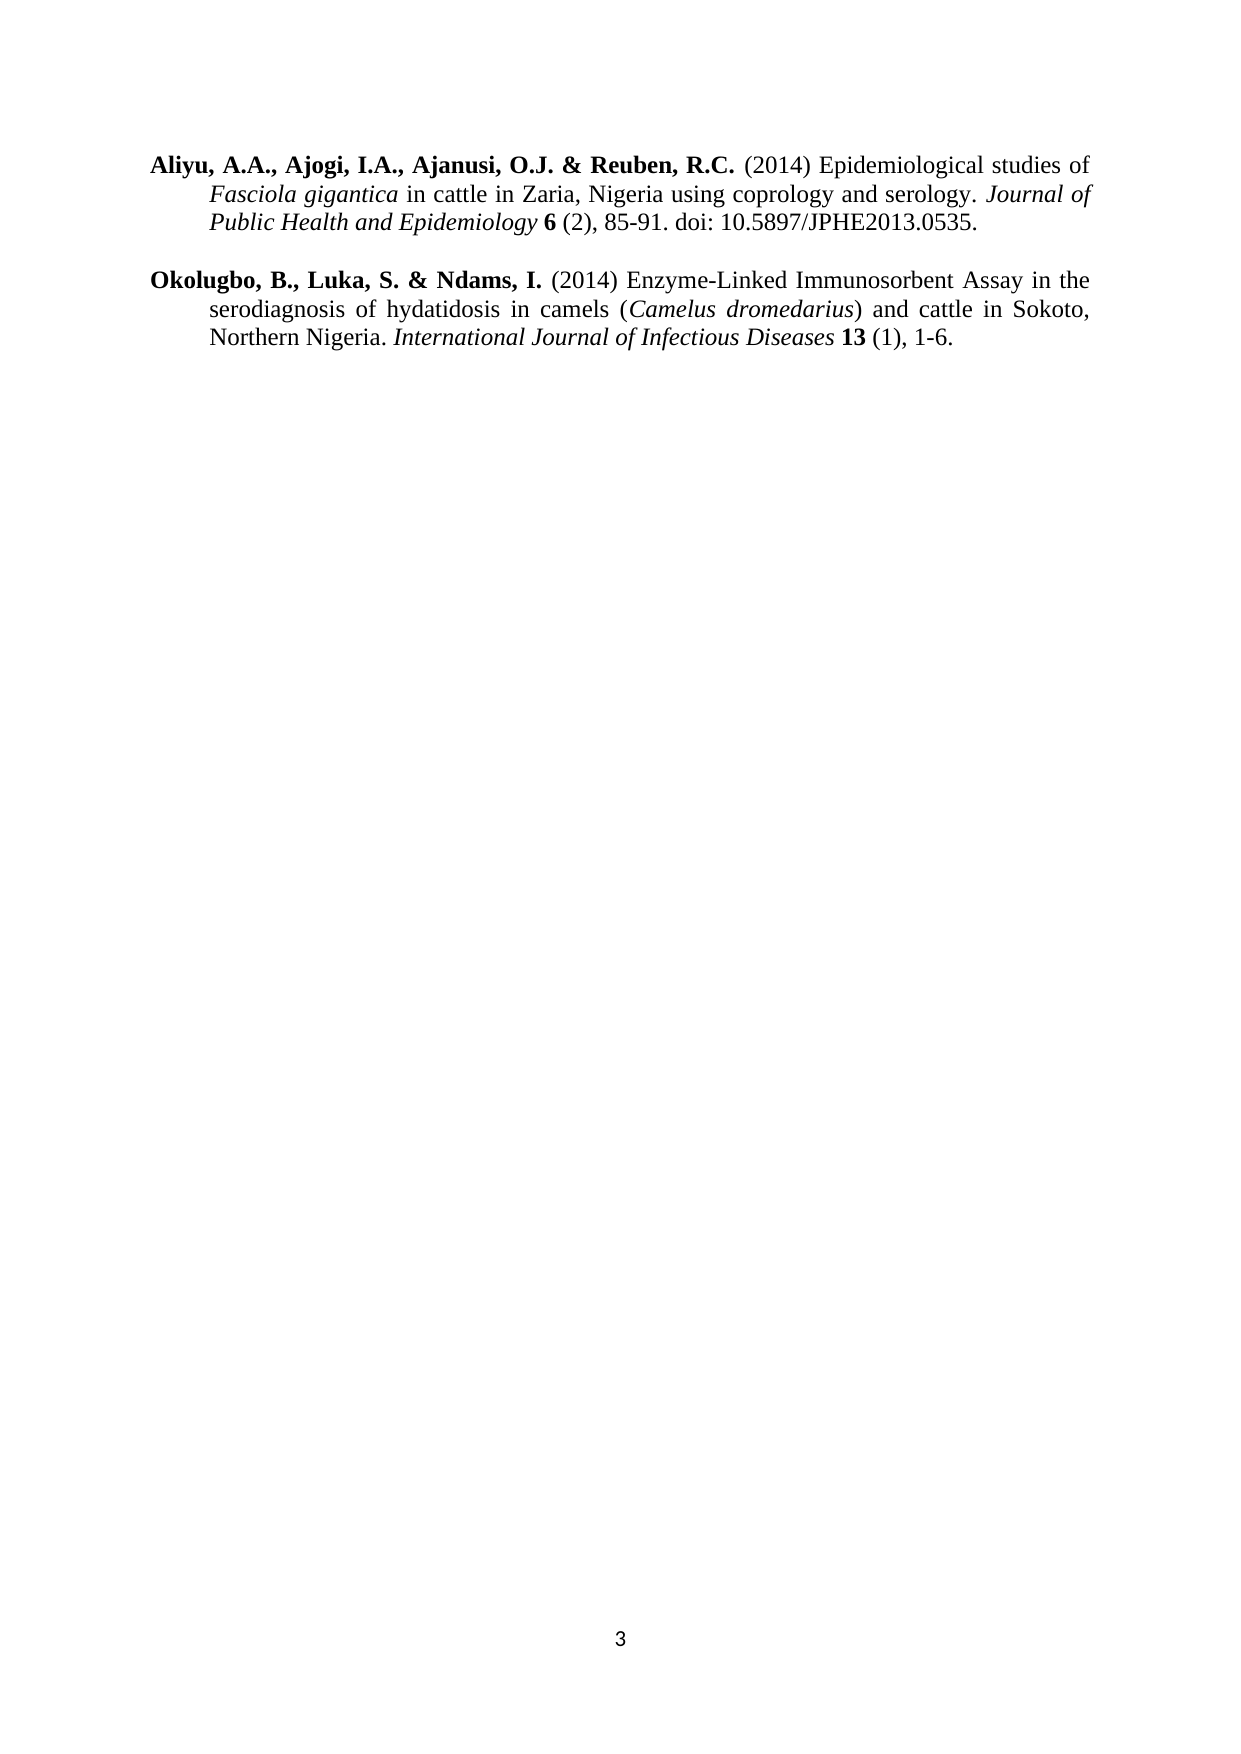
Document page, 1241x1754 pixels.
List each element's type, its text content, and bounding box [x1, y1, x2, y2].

text Aliyu, A.A., Ajogi, I.A., Ajanusi, O.J. & Reuben, R.C. (2014) Epidemiological studies of Fasciola gigantica in cattle in Zaria, Nigeria using coprology and serology. Journal of Public Health and Epidemiology 6 (2), 85-91. doi: 10.5897/JPHE2013.0535. [150, 150, 1090, 236]
text Okolugbo, B., Luka, S. & Ndams, I. (2014) Enzyme-Linked Immunosorbent Assay in the serodiagnosis of hydatidosis in camels (Camelus dromedarius) and cattle in Sokoto, Northern Nigeria. International Journal of Infectious Diseases 13 (1), 1-6. [150, 265, 1090, 351]
